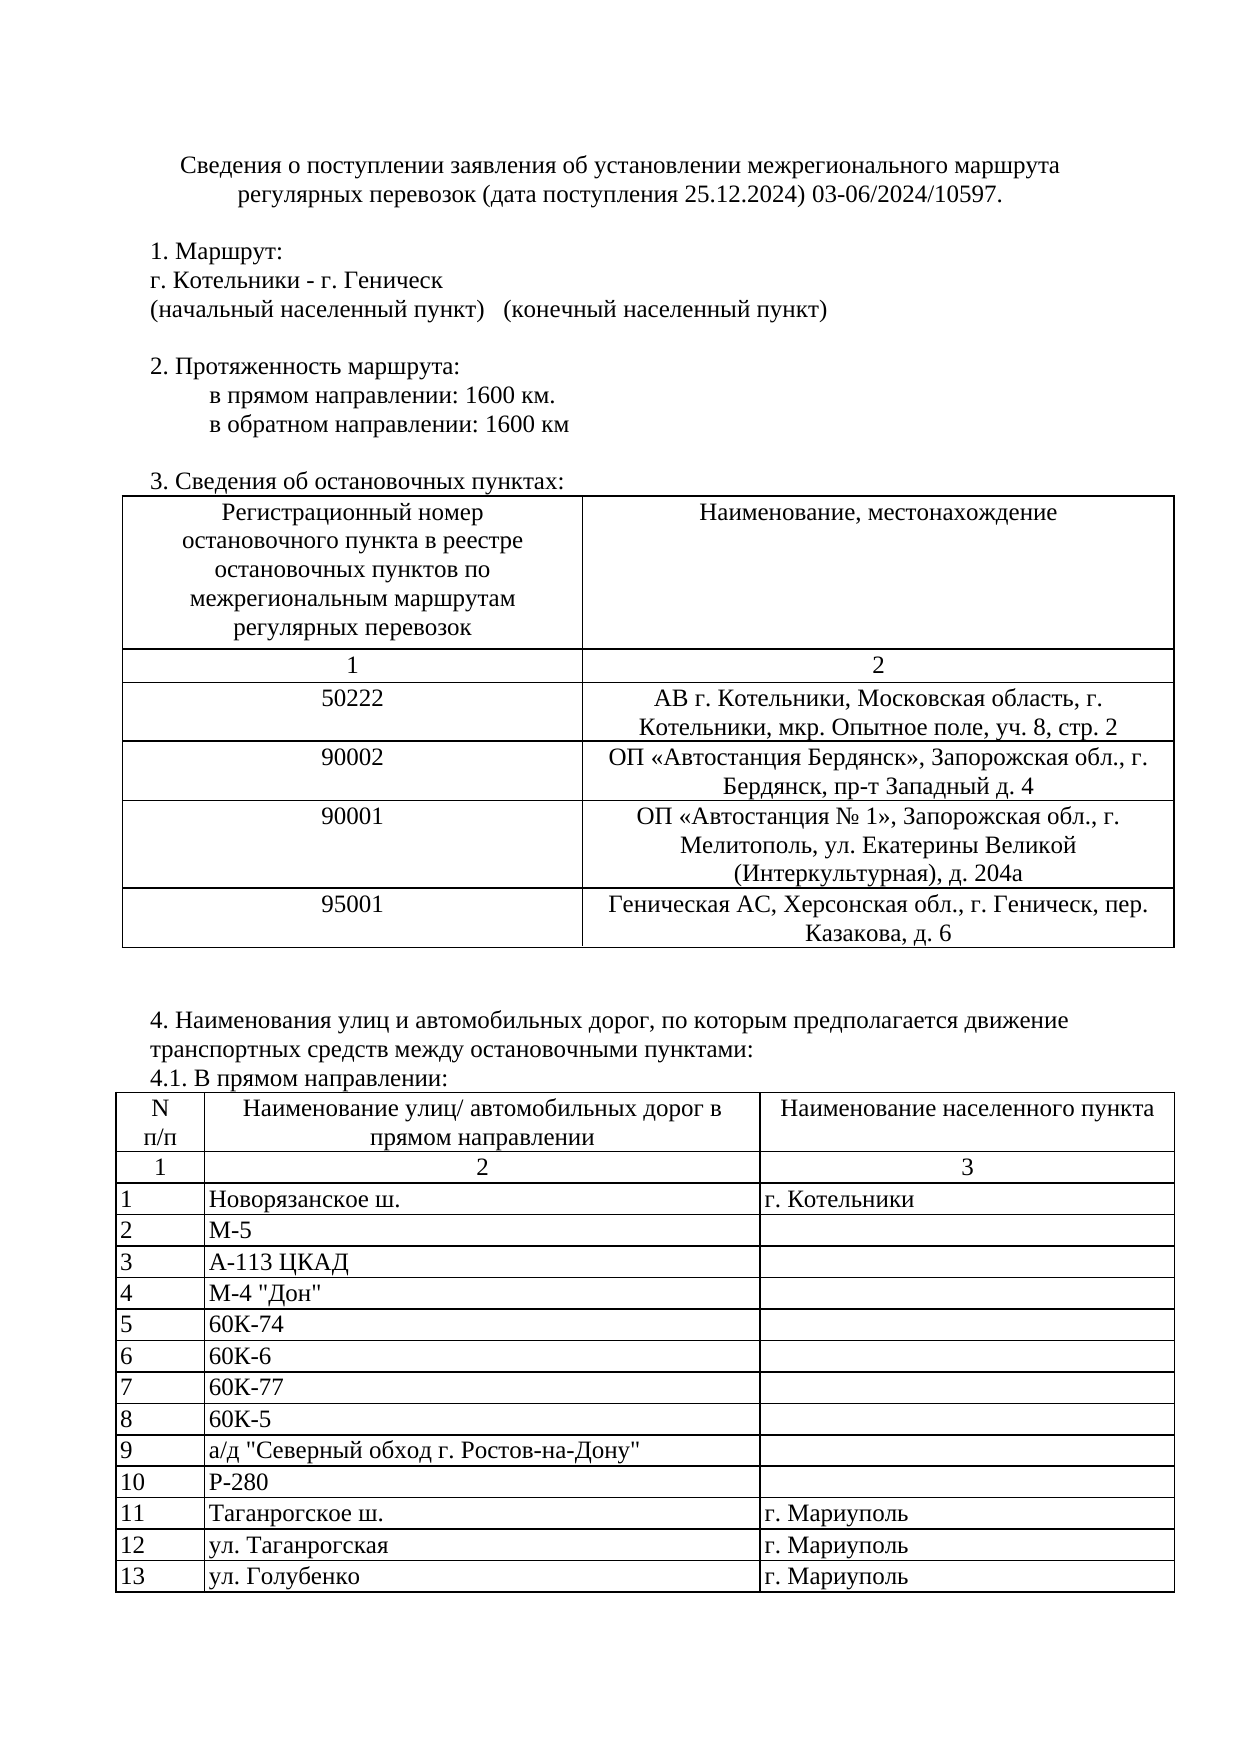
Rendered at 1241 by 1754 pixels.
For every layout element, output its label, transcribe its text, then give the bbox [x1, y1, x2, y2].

text в прямом направлении: 1600 км. [150, 380, 1090, 409]
text 1. Маршрут: [150, 236, 1090, 265]
table_cell 1 [123, 650, 582, 681]
table_cell 11 [117, 1498, 204, 1528]
table_cell Геническая АС, Херсонская обл., г. Геническ, пер. Казакова, д. 6 [583, 889, 1173, 946]
table_cell [761, 1373, 1174, 1402]
table_cell 1 [117, 1184, 204, 1214]
table_cell 60К-74 [205, 1310, 759, 1339]
table_header N п/п [117, 1093, 204, 1151]
table_cell 12 [117, 1530, 204, 1560]
table_cell 2 [117, 1215, 204, 1245]
table_cell 90002 [123, 742, 582, 799]
table_cell 60К-6 [205, 1341, 759, 1371]
table_cell М-4 "Дон" [205, 1278, 759, 1308]
table_cell 9 [117, 1436, 204, 1465]
table_cell г. Мариуполь [761, 1530, 1174, 1560]
table_header Наименование населенного пункта [761, 1093, 1174, 1151]
table_header Наименование улиц/ автомобильных дорог в прямом направлении [205, 1093, 759, 1151]
text 4. Наименования улиц и автомобильных дорог, по которым предполагается движение транспортных средств между остановочными пунктами: [150, 1005, 1090, 1063]
table_cell 60К-5 [205, 1404, 759, 1434]
text г. Котельники - г. Геническ [150, 265, 1090, 294]
table_cell [761, 1404, 1174, 1434]
table_cell 13 [117, 1561, 204, 1591]
table_cell А-113 ЦКАД [205, 1247, 759, 1277]
text Сведения о поступлении заявления об установлении межрегионального маршрута регулярных перевозок (дата поступления 25.12.2024) 03-06/2024/10597. [150, 150, 1090, 207]
table_cell 7 [117, 1373, 204, 1402]
table_cell Таганрогское ш. [205, 1498, 759, 1528]
table_cell [761, 1341, 1174, 1371]
table_cell [761, 1215, 1174, 1245]
table_cell 60К-77 [205, 1373, 759, 1402]
table_cell 3 [761, 1152, 1174, 1182]
table_cell М-5 [205, 1215, 759, 1245]
table_cell г. Мариуполь [761, 1561, 1174, 1591]
table_cell 95001 [123, 889, 582, 946]
text 4.1. В прямом направлении: [150, 1063, 1090, 1092]
table_cell Р-280 [205, 1467, 759, 1497]
table_cell г. Мариуполь [761, 1498, 1174, 1528]
table_cell ОП «Автостанция Бердянск», Запорожская обл., г. Бердянск, пр-т Западный д. 4 [583, 742, 1173, 799]
table_cell ул. Таганрогская [205, 1530, 759, 1560]
table_cell 2 [583, 650, 1173, 681]
table_cell Новорязанское ш. [205, 1184, 759, 1214]
table_cell 50222 [123, 683, 582, 740]
table_cell 3 [117, 1247, 204, 1277]
table_cell [761, 1436, 1174, 1465]
table_cell АВ г. Котельники, Московская область, г. Котельники, мкр. Опытное поле, уч. 8, стр. 2 [583, 683, 1173, 740]
table_cell 5 [117, 1310, 204, 1339]
text 2. Протяженность маршрута: [150, 351, 1090, 380]
table_cell ОП «Автостанция № 1», Запорожская обл., г. Мелитополь, ул. Екатерины Великой (Интеркультурная), д. 204а [583, 801, 1173, 887]
table_header Регистрационный номер остановочного пункта в реестре остановочных пунктов по межрегиональным маршрутам регулярных перевозок [123, 497, 582, 648]
text в обратном направлении: 1600 км [150, 409, 1090, 437]
table_cell 10 [117, 1467, 204, 1497]
text (начальный населенный пункт) (конечный населенный пункт) [150, 294, 1090, 322]
table_cell 6 [117, 1341, 204, 1371]
table_cell г. Котельники [761, 1184, 1174, 1214]
table_cell а/д "Северный обход г. Ростов-на-Дону" [205, 1436, 759, 1465]
table_cell 4 [117, 1278, 204, 1308]
table_cell 1 [117, 1152, 204, 1182]
table_cell [761, 1310, 1174, 1339]
text 3. Сведения об остановочных пунктах: [150, 466, 1090, 495]
table_cell 90001 [123, 801, 582, 887]
table_cell [761, 1467, 1174, 1497]
table_cell 2 [205, 1152, 759, 1182]
table_cell [761, 1247, 1174, 1277]
table_cell [761, 1278, 1174, 1308]
table_header Наименование, местонахождение [583, 497, 1173, 648]
table_cell ул. Голубенко [205, 1561, 759, 1591]
table_cell 8 [117, 1404, 204, 1434]
